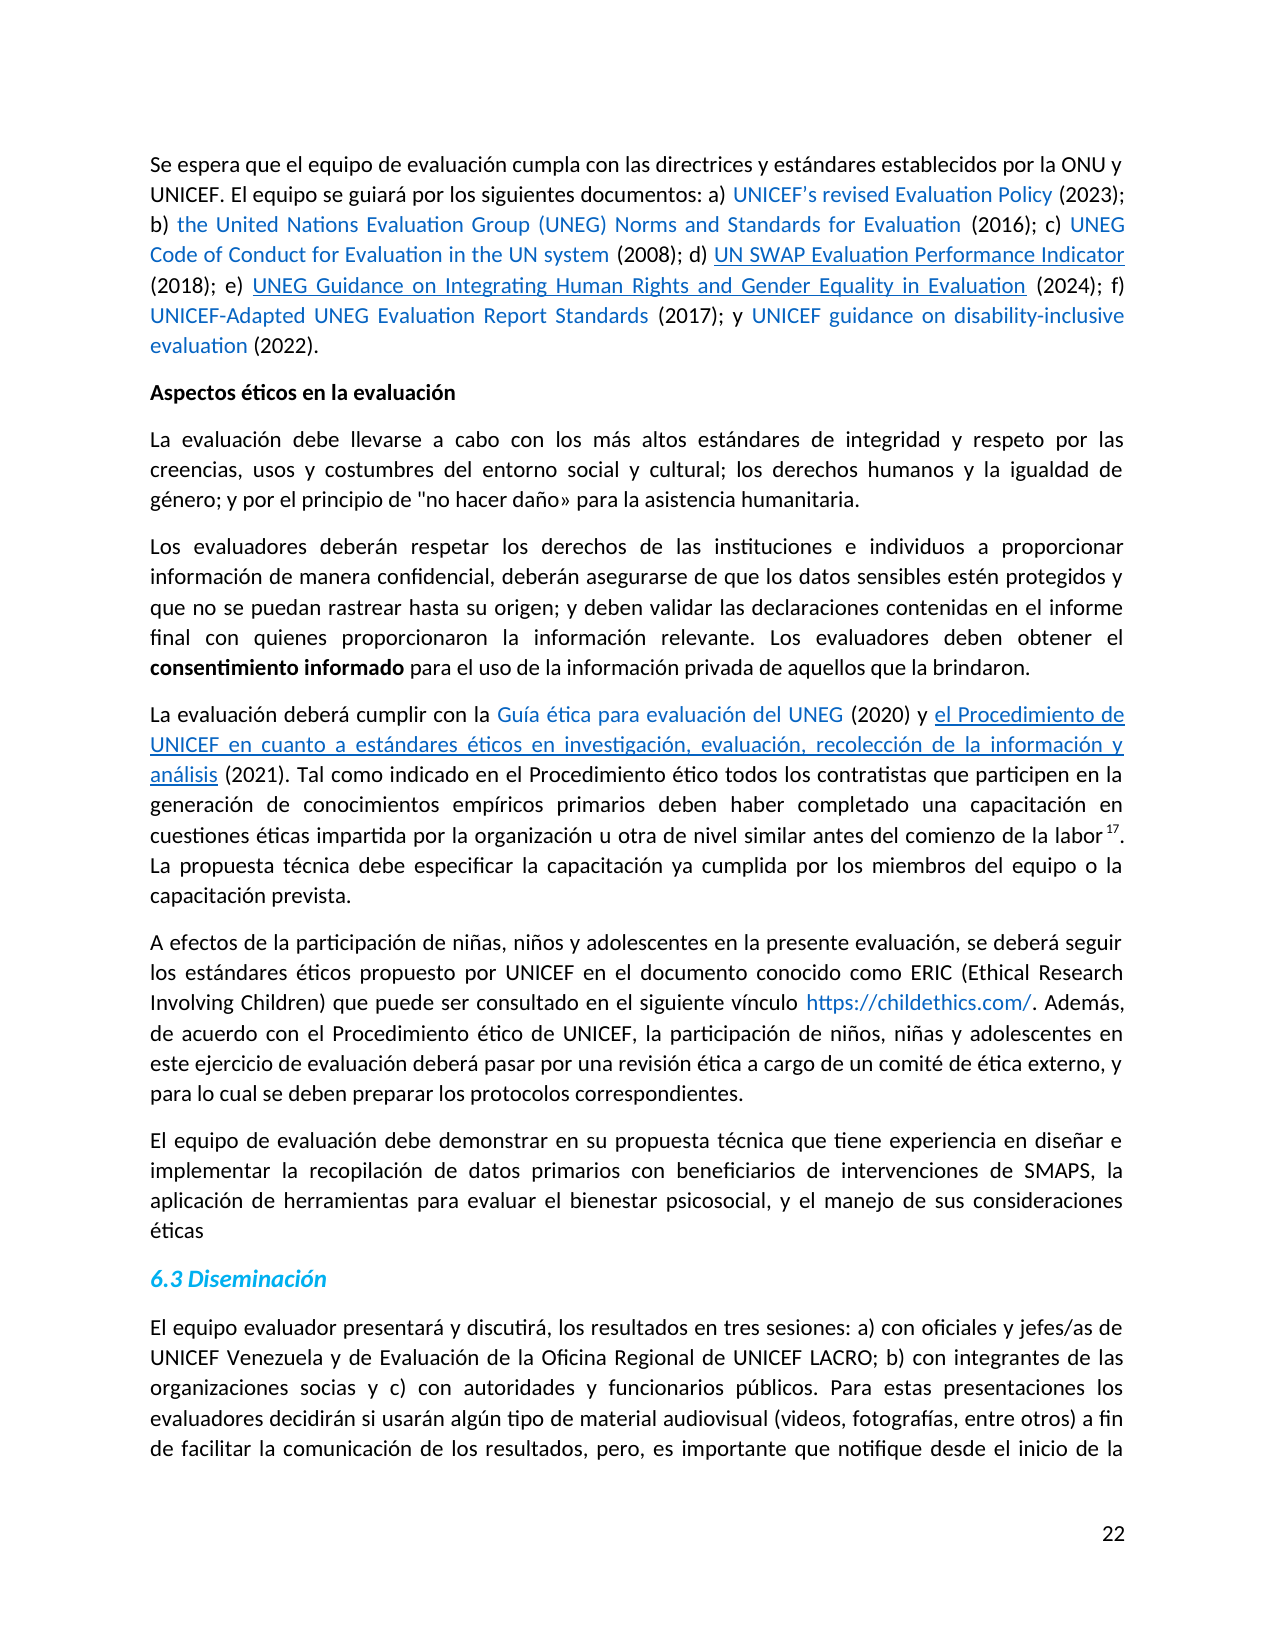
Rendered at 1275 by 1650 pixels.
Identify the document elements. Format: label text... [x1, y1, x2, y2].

text La evaluación debe llevarse a cabo con los más altos estándares de integridad y respeto por las creencias, usos y costumbres del entorno social y cultural; los derechos humanos y la igualdad de género; y por el principio de "no hacer daño» para la asistencia humanitaria. [150, 425, 1125, 513]
text Aspectos éticos en la evaluación [150, 378, 1125, 406]
text Los evaluadores deberán respetar los derechos de las instituciones e individuos a proporcionar información de manera confidencial, deberán asegurarse de que los datos sensibles estén protegidos y que no se puedan rastrear hasta su origen; y deben validar las declaraciones contenidas en el informe final con quienes proporcionaron la información relevante. Los evaluadores deben obtener el consentimiento informado para el uso de la información privada de aquellos que la brindaron. [150, 532, 1125, 681]
text A efectos de la participación de niñas, niños y adolescentes en la presente evaluación, se deberá seguir los estándares éticos propuesto por UNICEF en el documento conocido como ERIC (Ethical Research Involving Children) que puede ser consultado en el siguiente vínculo https://childethics.com/. Además, de acuerdo con el Procedimiento ético de UNICEF, la participación de niños, niñas y adolescentes en este ejercicio de evaluación deberá pasar por una revisión ética a cargo de un comité de ética externo, y para lo cual se deben preparar los protocolos correspondientes. [150, 928, 1125, 1107]
subtitle 6.3 Diseminación [150, 1263, 1125, 1294]
text El equipo de evaluación debe demonstrar en su propuesta técnica que tiene experiencia en diseñar e implementar la recopilación de datos primarios con beneficiarios de intervenciones de SMAPS, la aplicación de herramientas para evaluar el bienestar psicosocial, y el manejo de sus consideraciones éticas [150, 1126, 1125, 1245]
text La evaluación deberá cumplir con la Guía ética para evaluación del UNEG (2020) y el Procedimiento de UNICEF en cuanto a estándares éticos en investigación, evaluación, recolección de la información y análisis (2021). Tal como indicado en el Procedimiento ético todos los contratistas que participen en la generación de conocimientos empíricos primarios deben haber completado una capacitación en cuestiones éticas impartida por la organización u otra de nivel similar antes del comienzo de la labor17. La propuesta técnica debe especificar la capacitación ya cumplida por los miembros del equipo o la capacitación prevista. [150, 700, 1125, 909]
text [150, 1313, 1125, 1462]
text Se espera que el equipo de evaluación cumpla con las directrices y estándares establecidos por la ONU y UNICEF. El equipo se guiará por los siguientes documentos: a) UNICEF’s revised Evaluation Policy (2023); b) the United Nations Evaluation Group (UNEG) Norms and Standards for Evaluation (2016); c) UNEG Code of Conduct for Evaluation in the UN system (2008); d) UN SWAP Evaluation Performance Indicator (2018); e) UNEG Guidance on Integrating Human Rights and Gender Equality in Evaluation (2024); f) UNICEF-Adapted UNEG Evaluation Report Standards (2017); y UNICEF guidance on disability-inclusive evaluation (2022). [150, 150, 1125, 359]
